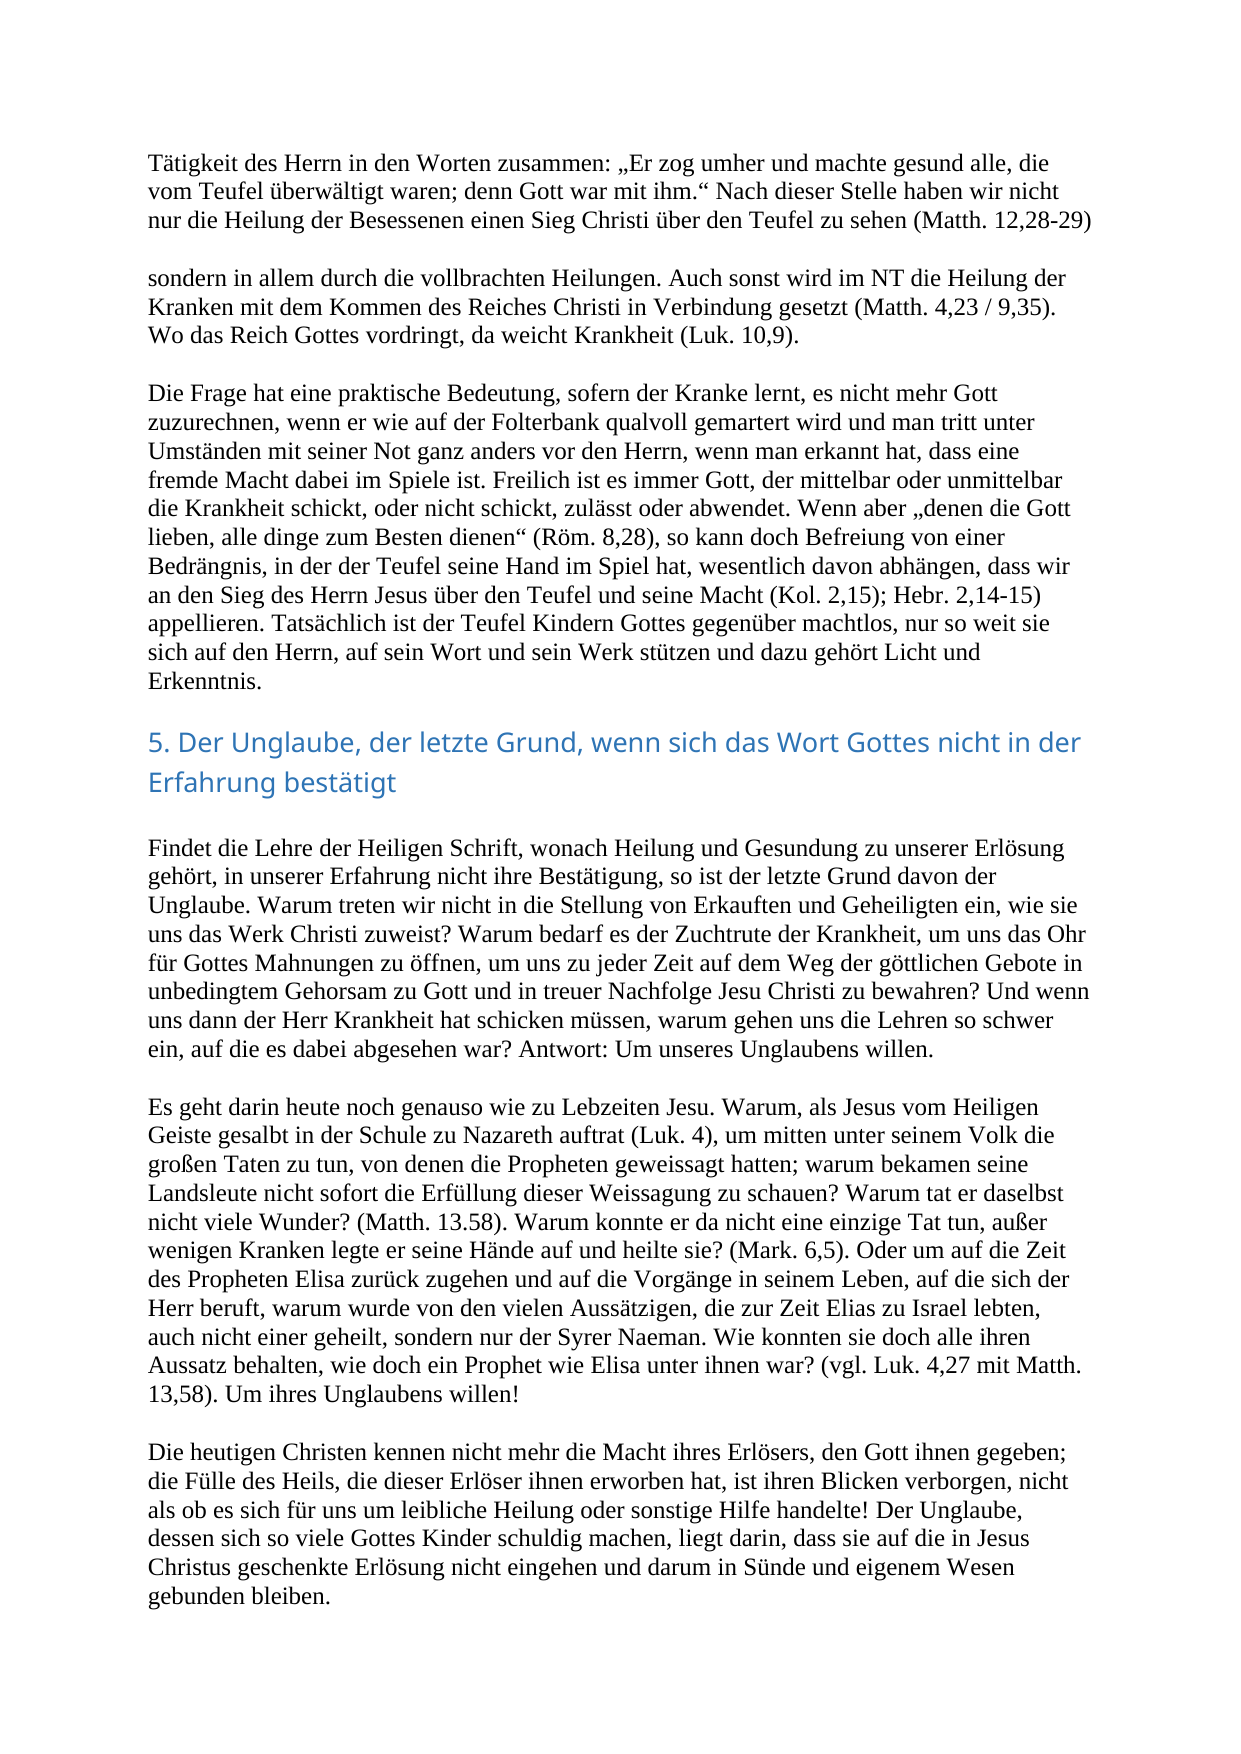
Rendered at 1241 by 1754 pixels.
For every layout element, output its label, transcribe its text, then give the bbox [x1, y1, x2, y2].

text sondern in allem durch die vollbrachten Heilungen. Auch sonst wird im NT die Heilung der Kranken mit dem Kommen des Reiches Christi in Verbindung gesetzt (Matth. 4,23 / 9,35). Wo das Reich Gottes vordringt, da weicht Krankheit (Luk. 10,9). [148, 263, 1093, 349]
text Die heutigen Christen kennen nicht mehr die Macht ihres Erlösers, den Gott ihnen gegeben; die Fülle des Heils, die dieser Erlöser ihnen erworben hat, ist ihren Blicken verborgen, nicht als ob es sich für uns um leibliche Heilung oder sonstige Hilfe handelte! Der Unglaube, dessen sich so viele Gottes Kinder schuldig machen, liegt darin, dass sie auf die in Jesus Christus geschenkte Erlösung nicht eingehen und darum in Sünde und eigenem Wesen gebunden bleiben. [148, 1437, 1093, 1610]
text Findet die Lehre der Heiligen Schrift, wonach Heilung und Gesundung zu unserer Erlösung gehört, in unserer Erfahrung nicht ihre Bestätigung, so ist der letzte Grund davon der Unglaube. Warum treten wir nicht in die Stellung von Erkauften und Geheiligten ein, wie sie uns das Werk Christi zuweist? Warum bedarf es der Zuchtrute der Krankheit, um uns das Ohr für Gottes Mahnungen zu öffnen, um uns zu jeder Zeit auf dem Weg der göttlichen Gebote in unbedingtem Gehorsam zu Gott und in treuer Nachfolge Jesu Christi zu bewahren? Und wenn uns dann der Herr Krankheit hat schicken müssen, warum gehen uns die Lehren so schwer ein, auf die es dabei abgesehen war? Antwort: Um unseres Unglaubens willen. [148, 833, 1093, 1063]
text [148, 148, 1093, 234]
subtitle 5. Der Unglaube, der letzte Grund, wenn sich das Wort Gottes nicht in der Erfahrung bestätigt [148, 724, 1093, 801]
text Die Frage hat eine praktische Bedeutung, sofern der Kranke lernt, es nicht mehr Gott zuzurechnen, wenn er wie auf der Folterbank qualvoll gemartert wird und man tritt unter Umständen mit seiner Not ganz anders vor den Herrn, wenn man erkannt hat, dass eine fremde Macht dabei im Spiele ist. Freilich ist es immer Gott, der mittelbar oder unmittelbar die Krankheit schickt, oder nicht schickt, zulässt oder abwendet. Wenn aber „denen die Gott lieben, alle dinge zum Besten dienen“ (Röm. 8,28), so kann doch Befreiung von einer Bedrängnis, in der der Teufel seine Hand im Spiel hat, wesentlich davon abhängen, dass wir an den Sieg des Herrn Jesus über den Teufel und seine Macht (Kol. 2,15); Hebr. 2,14-15) appellieren. Tatsächlich ist der Teufel Kindern Gottes gegenüber machtlos, nur so weit sie sich auf den Herrn, auf sein Wort und sein Werk stützen und dazu gehört Licht und Erkenntnis. [148, 378, 1093, 695]
text Es geht darin heute noch genauso wie zu Lebzeiten Jesu. Warum, als Jesus vom Heiligen Geiste gesalbt in der Schule zu Nazareth auftrat (Luk. 4), um mitten unter seinem Volk die großen Taten zu tun, von denen die Propheten geweissagt hatten; warum bekamen seine Landsleute nicht sofort die Erfüllung dieser Weissagung zu schauen? Warum tat er daselbst nicht viele Wunder? (Matth. 13.58). Warum konnte er da nicht eine einzige Tat tun, außer wenigen Kranken legte er seine Hände auf und heilte sie? (Mark. 6,5). Oder um auf die Zeit des Propheten Elisa zurück zugehen und auf die Vorgänge in seinem Leben, auf die sich der Herr beruft, warum wurde von den vielen Aussätzigen, die zur Zeit Elias zu Israel lebten, auch nicht einer geheilt, sondern nur der Syrer Naeman. Wie konnten sie doch alle ihren Aussatz behalten, wie doch ein Prophet wie Elisa unter ihnen war? (vgl. Luk. 4,27 mit Matth. 13,58). Um ihres Unglaubens willen! [148, 1092, 1093, 1408]
